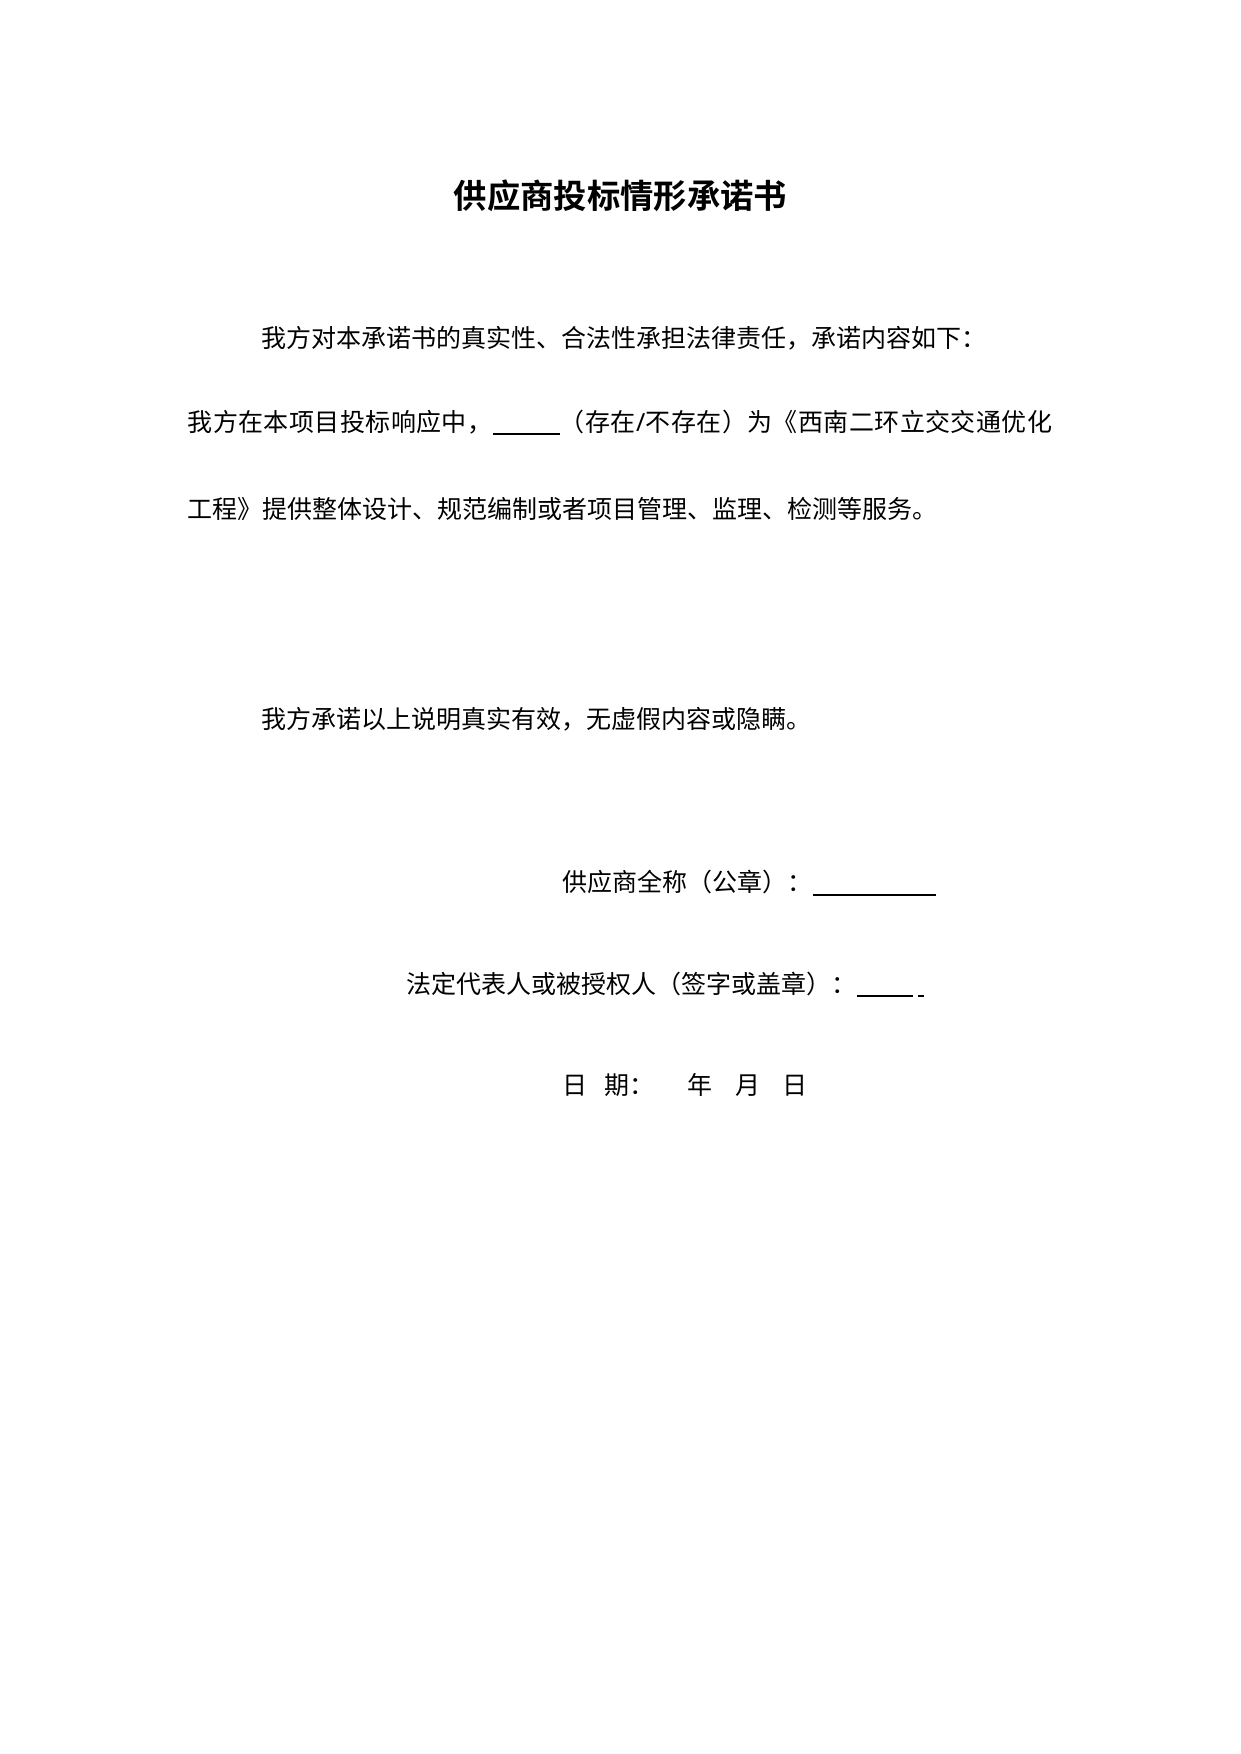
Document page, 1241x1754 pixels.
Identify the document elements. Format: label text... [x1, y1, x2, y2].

text 法定代表人或被授权人（签字或盖章）： [187, 950, 1053, 1015]
text 日 期： 年 月 日 [187, 1051, 1053, 1116]
text 我方承诺以上说明真实有效，无虚假内容或隐瞒。 [187, 687, 1038, 739]
text 我方对本承诺书的真实性、合法性承担法律责任，承诺内容如下： [187, 304, 1053, 369]
text 供应商全称（公章）： [187, 848, 1053, 913]
text 我方在本项目投标响应中， （存在/不存在）为《西南二环立交交通优化工程》提供整体设计、规范编制或者项目管理、监理、检测等服务。 [187, 388, 1053, 540]
text 供应商投标情形承诺书 [187, 162, 1053, 227]
